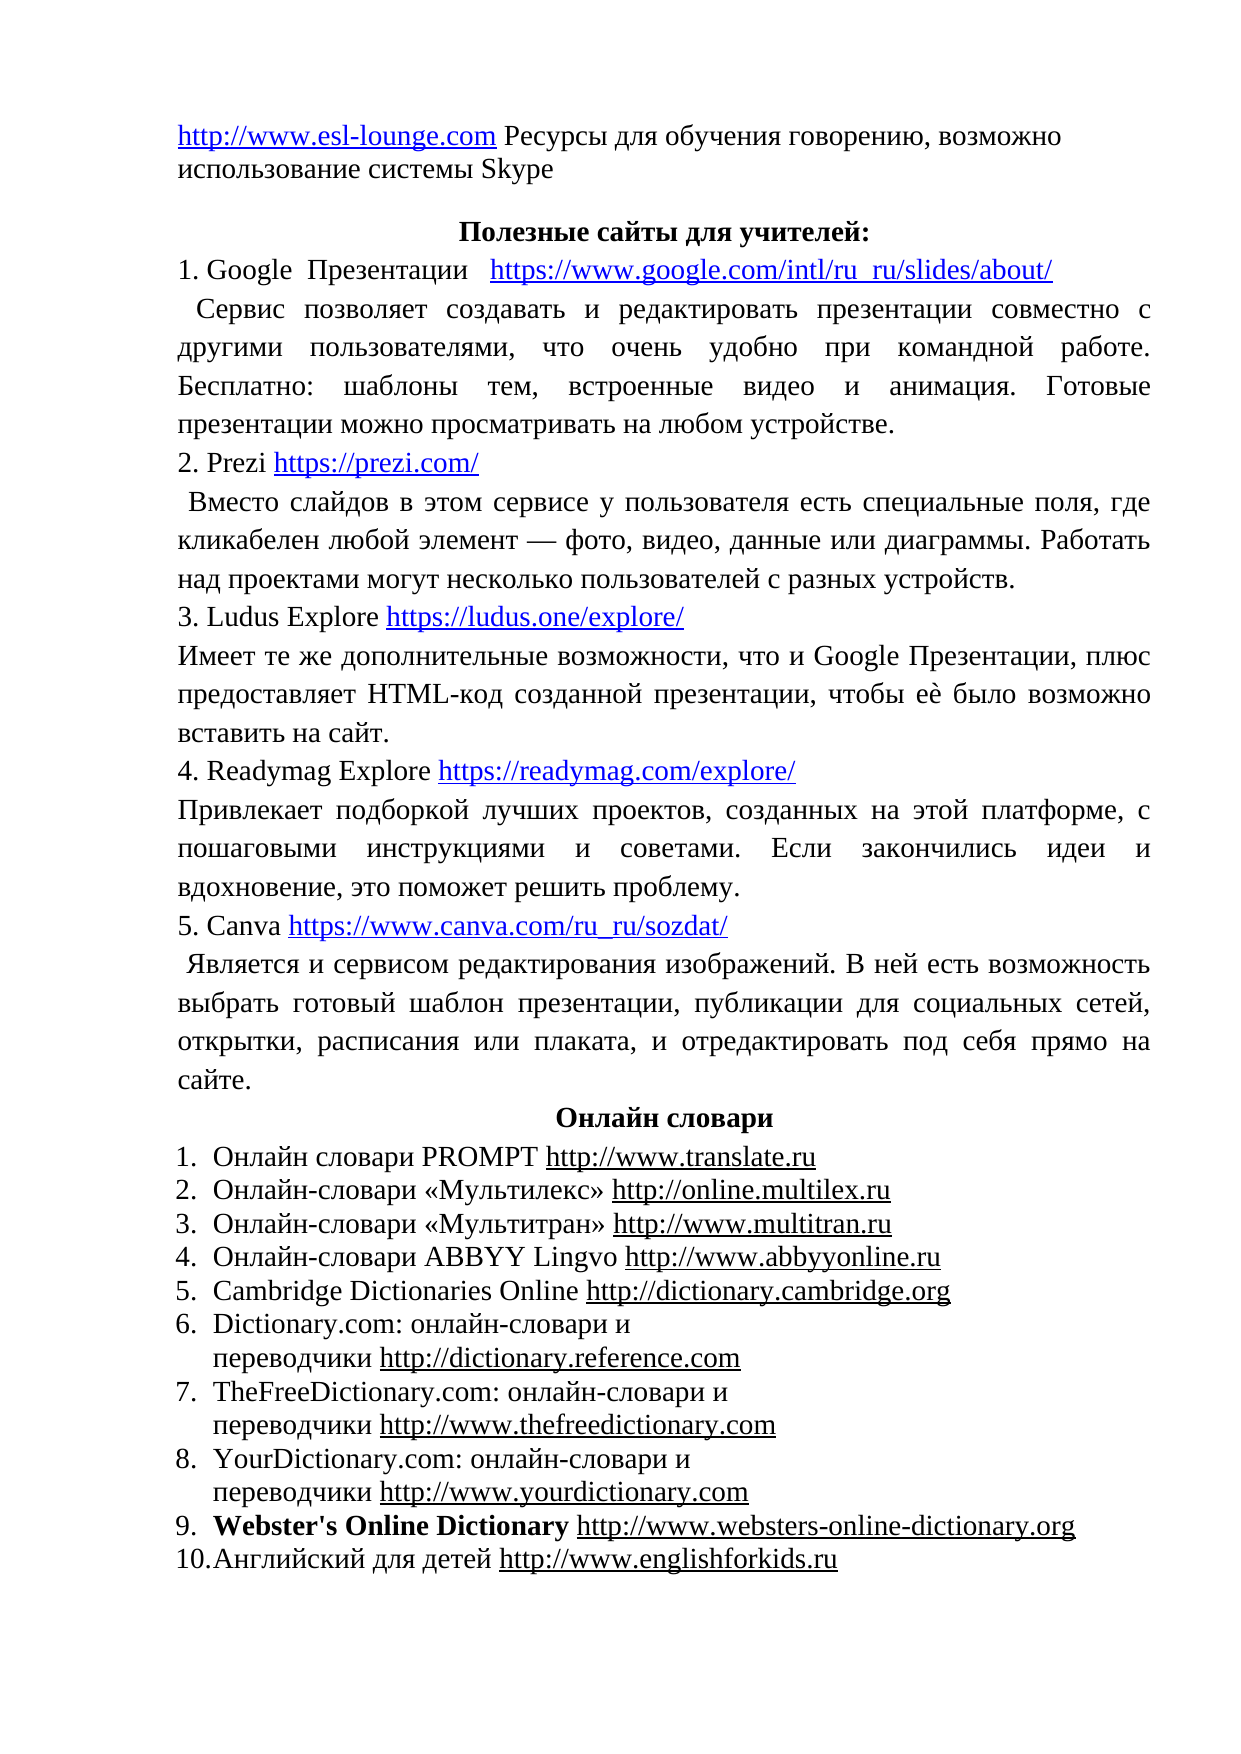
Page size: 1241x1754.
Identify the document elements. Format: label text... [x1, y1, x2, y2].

text Имеет те же дополнительные возможности, что и Google Презентации, плюс предоставляет HTML-код созданной презентации, чтобы еѐ было возможно вставить на сайт. [177, 638, 1152, 748]
text 4. Readymag Explore https://readymag.com/explore/ [177, 753, 1152, 787]
text Онлайн словари [177, 1100, 1152, 1134]
text 5. Canva https://www.canva.com/ru_ru/sozdat/ [177, 908, 1152, 941]
list Webster's Online Dictionary http://www.websters-online-dictionary.org [175, 1508, 1152, 1541]
text http://www.esl-lounge.com Ресурсы для обучения говорению, возможно использование системы Skype [177, 118, 1152, 185]
text 3. Ludus Explore https://ludus.one/explore/ [177, 599, 1152, 633]
text Полезные сайты для учителей: [177, 214, 1152, 247]
text Вместо слайдов в этом сервисе у пользователя есть специальные поля, где кликабелен любой элемент — фото, видео, данные или диаграммы. Работать над проектами могут несколько пользователей с разных устройств. [177, 484, 1152, 594]
text Является и сервисом редактирования изображений. В ней есть возможность выбрать готовый шаблон презентации, публикации для социальных сетей, открытки, расписания или плаката, и отредактировать под себя прямо на сайте. [177, 946, 1152, 1095]
list Cambridge Dictionaries Online http://dictionary.cambridge.org [175, 1273, 1152, 1307]
list Dictionary.com: онлайн-словари и переводчики http://dictionary.reference.com [175, 1307, 1152, 1374]
text 1. Google Презентации https://www.google.com/intl/ru_ru/slides/about/ [177, 252, 1152, 286]
list Онлайн-словари «Мультилекс» http://online.multilex.ru [175, 1172, 1152, 1206]
text 2. Prezi https://prezi.com/ [177, 445, 1152, 479]
list Онлайн-словари «Мультитран» http://www.multitran.ru [175, 1206, 1152, 1239]
list Онлайн словари PROMPT http://www.translate.ru [175, 1139, 1152, 1172]
list TheFreeDictionary.com: онлайн-словари и переводчики http://www.thefreedictionary.com [175, 1374, 1152, 1441]
list Онлайн-словари ABBYY Lingvo http://www.abbyyonline.ru [175, 1239, 1152, 1273]
text Привлекает подборкой лучших проектов, созданных на этой платформе, с пошаговыми инструкциями и советами. Если закончились идеи и вдохновение, это поможет решить проблему. [177, 792, 1152, 903]
list Английский для детей http://www.englishforkids.ru [175, 1541, 1152, 1575]
list YourDictionary.com: онлайн-словари и переводчики http://www.yourdictionary.com [175, 1441, 1152, 1508]
text Сервис позволяет создавать и редактировать презентации совместно с другими пользователями, что очень удобно при командной работе. Бесплатно: шаблоны тем, встроенные видео и анимация. Готовые презентации можно просматривать на любом устройстве. [177, 291, 1152, 440]
